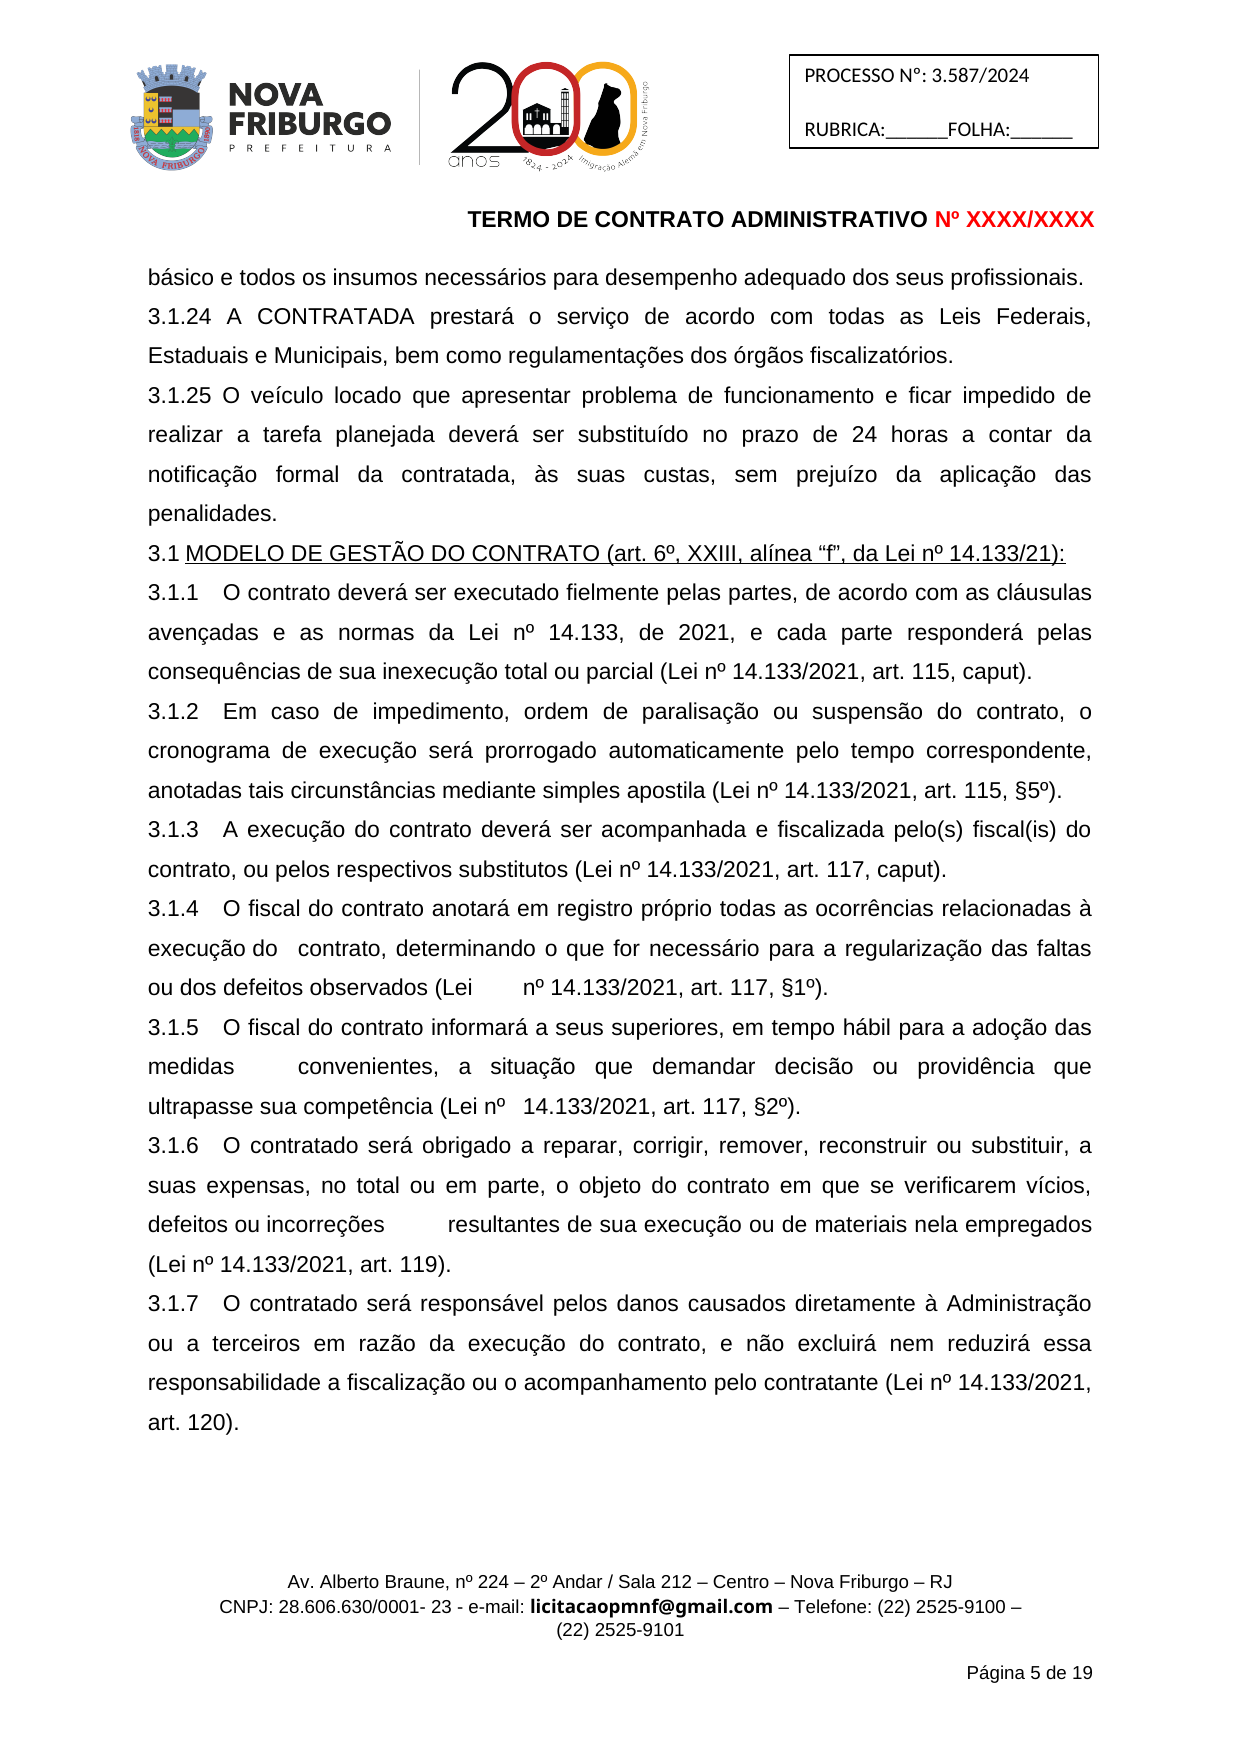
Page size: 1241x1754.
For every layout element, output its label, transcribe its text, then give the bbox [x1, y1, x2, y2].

list O contrato deverá ser executado fielmente pelas partes, de acordo com as cláusulas avençadas e as normas da Lei nº 14.133, de 2021, e cada parte responderá pelas consequências de sua inexecução total ou parcial (Lei nº 14.133/2021, art. 115, caput). [148, 579, 1092, 685]
list O contratado será obrigado a reparar, corrigir, remover, reconstruir ou substituir, a suas expensas, no total ou em parte, o objeto do contrato em que se verificarem vícios, defeitos ou incorreções resultantes de sua execução ou de materiais nela empregados (Lei nº 14.133/2021, art. 119). [148, 1132, 1092, 1277]
list MODELO DE GESTÃO DO CONTRATO (art. 6º, XXIII, alínea “f”, da Lei nº 14.133/21): [148, 540, 1092, 566]
text 3.1.24 A CONTRATADA prestará o serviço de acordo com todas as Leis Federais, Estaduais e Municipais, bem como regulamentações dos órgãos fiscalizatórios. [148, 303, 1092, 369]
list O contratado será responsável pelos danos causados diretamente à Administração ou a terceiros em razão da execução do contrato, e não excluirá nem reduzirá essa responsabilidade a fiscalização ou o acompanhamento pelo contratante (Lei nº 14.133/2021, art. 120). [148, 1290, 1092, 1435]
list A execução do contrato deverá ser acompanhada e fiscalizada pelo(s) fiscal(is) do contrato, ou pelos respectivos substitutos (Lei nº 14.133/2021, art. 117, caput). [148, 816, 1092, 882]
picture [103, 29, 681, 200]
list Em caso de impedimento, ordem de paralisação ou suspensão do contrato, o cronograma de execução será prorrogado automaticamente pelo tempo correspondente, anotadas tais circunstâncias mediante simples apostila (Lei nº 14.133/2021, art. 115, §5º). [148, 698, 1092, 803]
list O fiscal do contrato anotará em registro próprio todas as ocorrências relacionadas à execução do contrato, determinando o que for necessário para a regularização das faltas ou dos defeitos observados (Lei nº 14.133/2021, art. 117, §1º). [148, 895, 1092, 1001]
text 3.1.25 O veículo locado que apresentar problema de funcionamento e ficar impedido de realizar a tarefa planejada deverá ser substituído no prazo de 24 horas a contar da notificação formal da contratada, às suas custas, sem prejuízo da aplicação das penalidades. [148, 382, 1092, 527]
list O fiscal do contrato informará a seus superiores, em tempo hábil para a adoção das medidas convenientes, a situação que demandar decisão ou providência que ultrapasse sua competência (Lei nº 14.133/2021, art. 117, §2º). [148, 1014, 1092, 1119]
